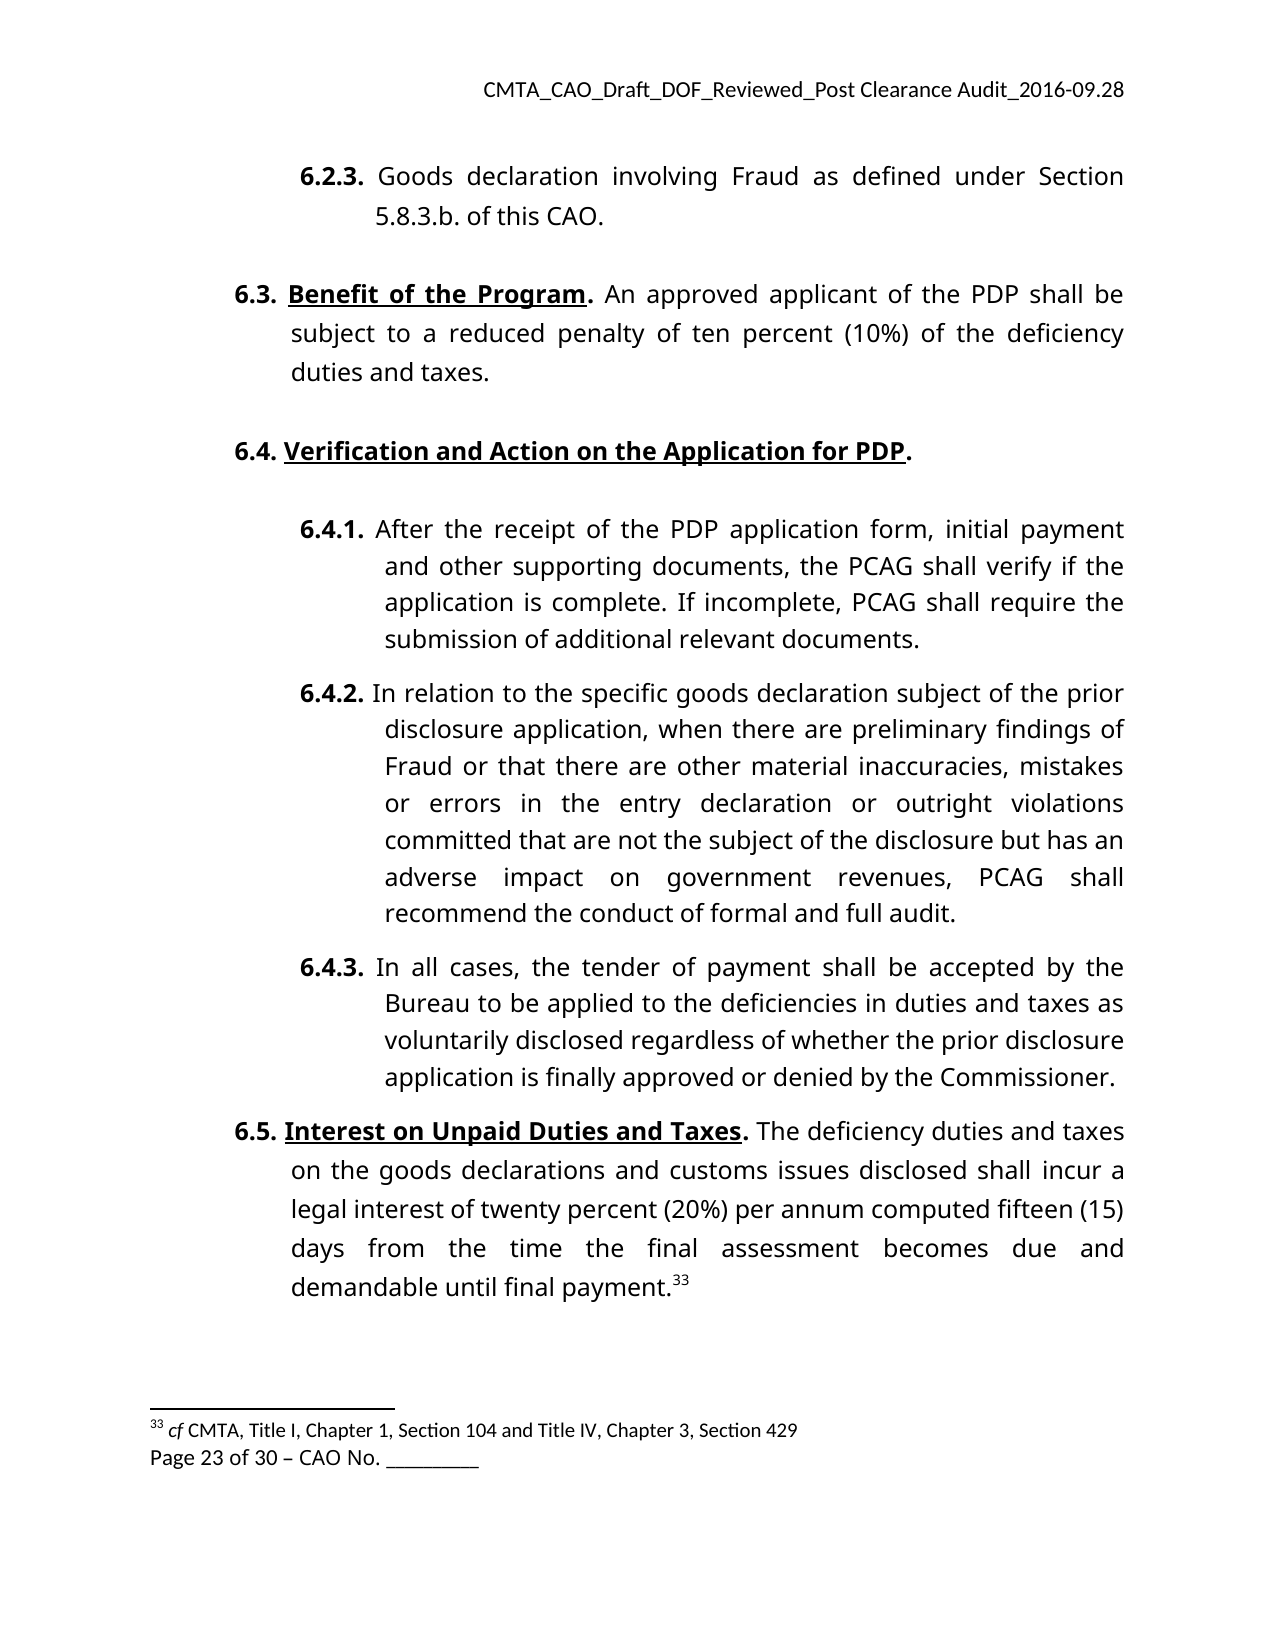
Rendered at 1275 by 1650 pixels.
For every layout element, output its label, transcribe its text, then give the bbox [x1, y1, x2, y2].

text 6.5. Interest on Unpaid Duties and Taxes. The deficiency duties and taxes on the goods declarations and customs issues disclosed shall incur a legal interest of twenty percent (20%) per annum computed fifteen (15) days from the time the final assessment becomes due and demandable until final payment. [234, 1113, 1125, 1304]
text 6.2.3. Goods declaration involving Fraud as defined under Section 5.8.3.b. of this CAO. [300, 159, 1125, 232]
text 6.4.2. In relation to the specific goods declaration subject of the prior disclosure application, when there are preliminary findings of Fraud or that there are other material inaccuracies, mistakes or errors in the entry declaration or outright violations committed that are not the subject of the disclosure but has an adverse impact on government revenues, PCAG shall recommend the conduct of formal and full audit. [300, 675, 1125, 930]
text 6.4.3. In all cases, the tender of payment shall be accepted by the Bureau to be applied to the deficiencies in duties and taxes as voluntarily disclosed regardless of whether the prior disclosure application is finally approved or denied by the Commissioner. [300, 949, 1125, 1094]
text 6.4.1. After the receipt of the PDP application form, initial payment and other supporting documents, the PCAG shall verify if the application is complete. If incomplete, PCAG shall require the submission of additional relevant documents. [300, 512, 1125, 656]
text 6.4. Verification and Action on the Application for PDP. [234, 433, 1125, 467]
text 6.3. Benefit of the Program. An approved applicant of the PDP shall be subject to a reduced penalty of ten percent (10%) of the deficiency duties and taxes. [234, 277, 1125, 389]
